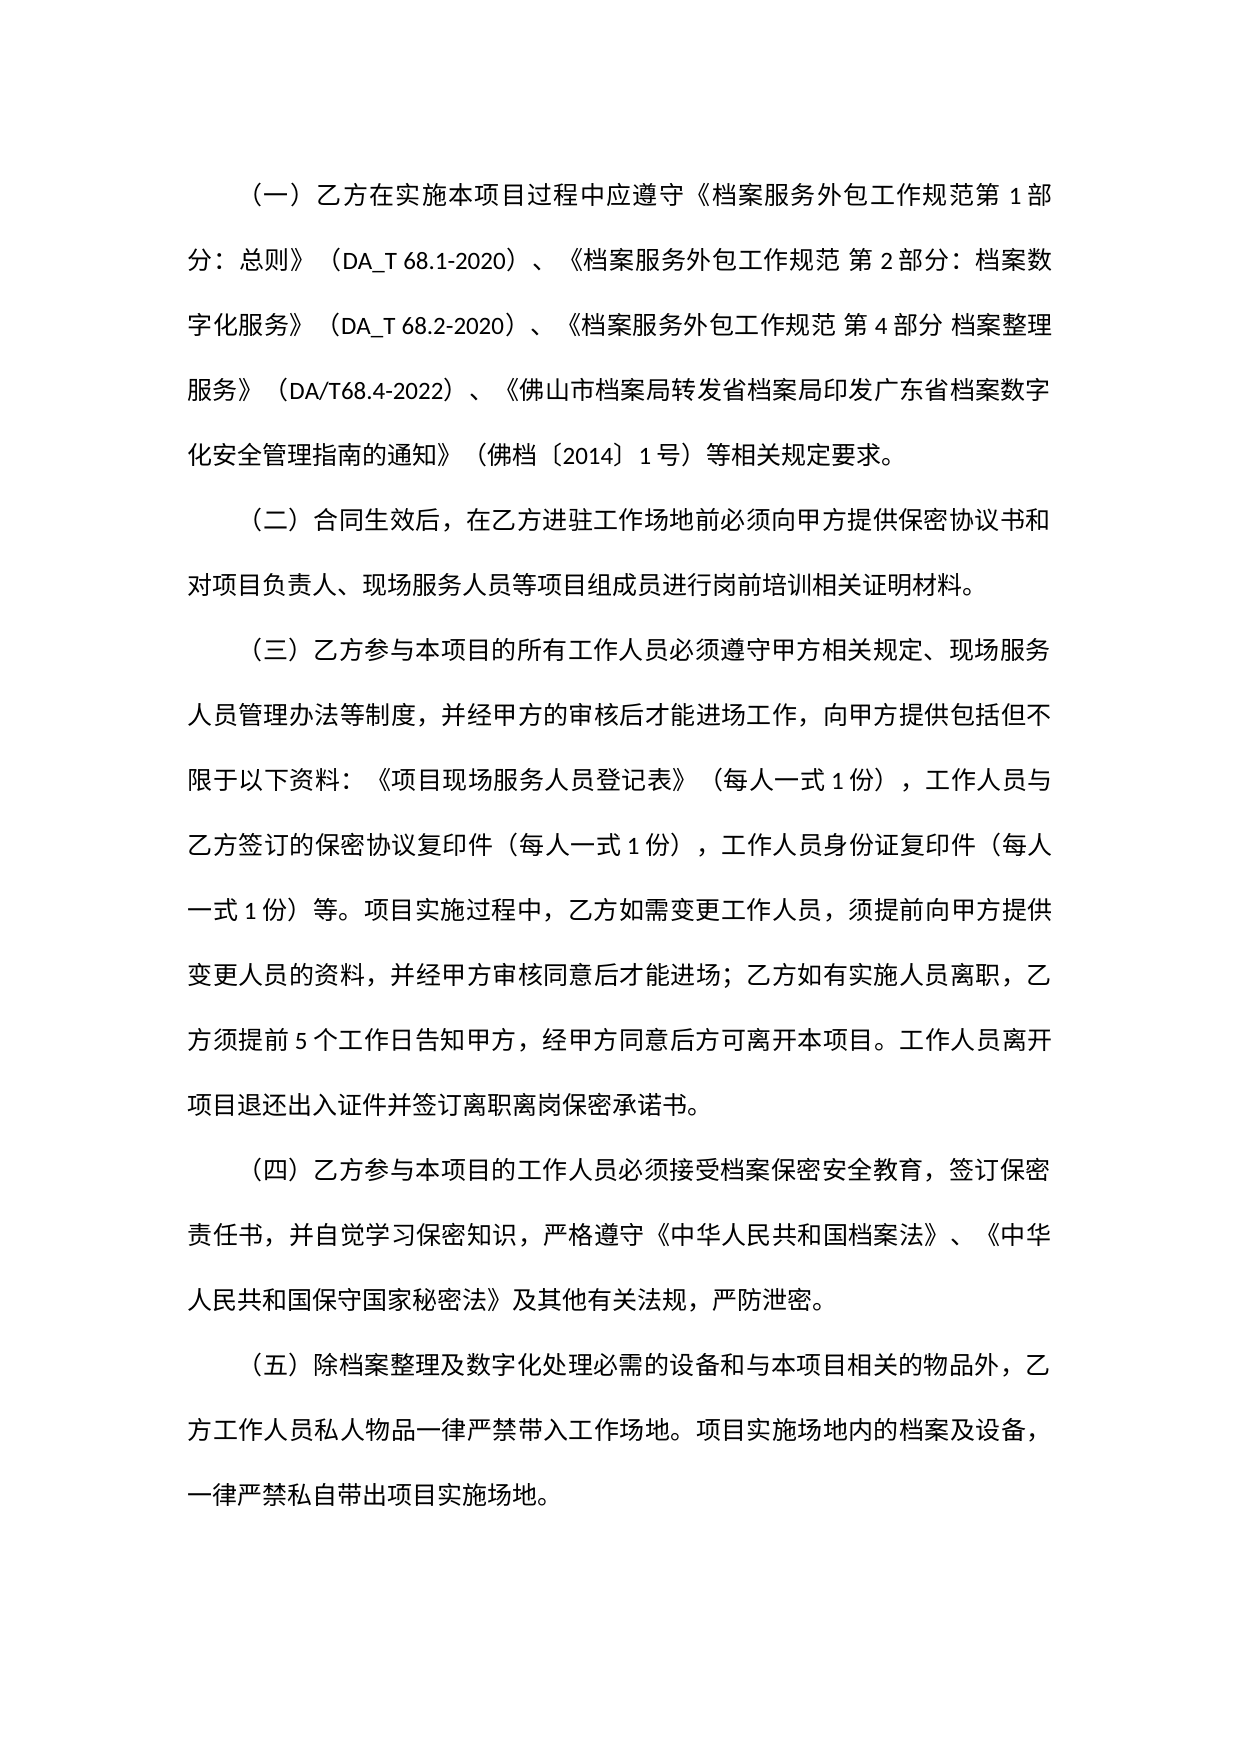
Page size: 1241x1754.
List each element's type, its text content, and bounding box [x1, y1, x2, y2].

text （一）乙方在实施本项目过程中应遵守《档案服务外包工作规范第1部分：总则》（DA_T 68.1-2020）、《档案服务外包工作规范 第2部分：档案数字化服务》（DA_T 68.2-2020）、《档案服务外包工作规范 第4部分 档案整理服务》（DA/T68.4-2022）、《佛山市档案局转发省档案局印发广东省档案数字化安全管理指南的通知》（佛档〔2014〕1号）等相关规定要求。 [187, 162, 1053, 487]
text （二）合同生效后，在乙方进驻工作场地前必须向甲方提供保密协议书和对项目负责人、现场服务人员等项目组成员进行岗前培训相关证明材料。 [187, 487, 1053, 617]
text （五）除档案整理及数字化处理必需的设备和与本项目相关的物品外，乙方工作人员私人物品一律严禁带入工作场地。项目实施场地内的档案及设备，一律严禁私自带出项目实施场地。 [187, 1332, 1053, 1527]
text （三）乙方参与本项目的所有工作人员必须遵守甲方相关规定、现场服务人员管理办法等制度，并经甲方的审核后才能进场工作，向甲方提供包括但不限于以下资料：《项目现场服务人员登记表》（每人一式1份），工作人员与乙方签订的保密协议复印件（每人一式1份），工作人员身份证复印件（每人一式1份）等。项目实施过程中，乙方如需变更工作人员，须提前向甲方提供变更人员的资料，并经甲方审核同意后才能进场；乙方如有实施人员离职，乙方须提前5个工作日告知甲方，经甲方同意后方可离开本项目。工作人员离开项目退还出入证件并签订离职离岗保密承诺书。 [187, 617, 1053, 1137]
text （四）乙方参与本项目的工作人员必须接受档案保密安全教育，签订保密责任书，并自觉学习保密知识，严格遵守《中华人民共和国档案法》、《中华人民共和国保守国家秘密法》及其他有关法规，严防泄密。 [187, 1137, 1053, 1332]
